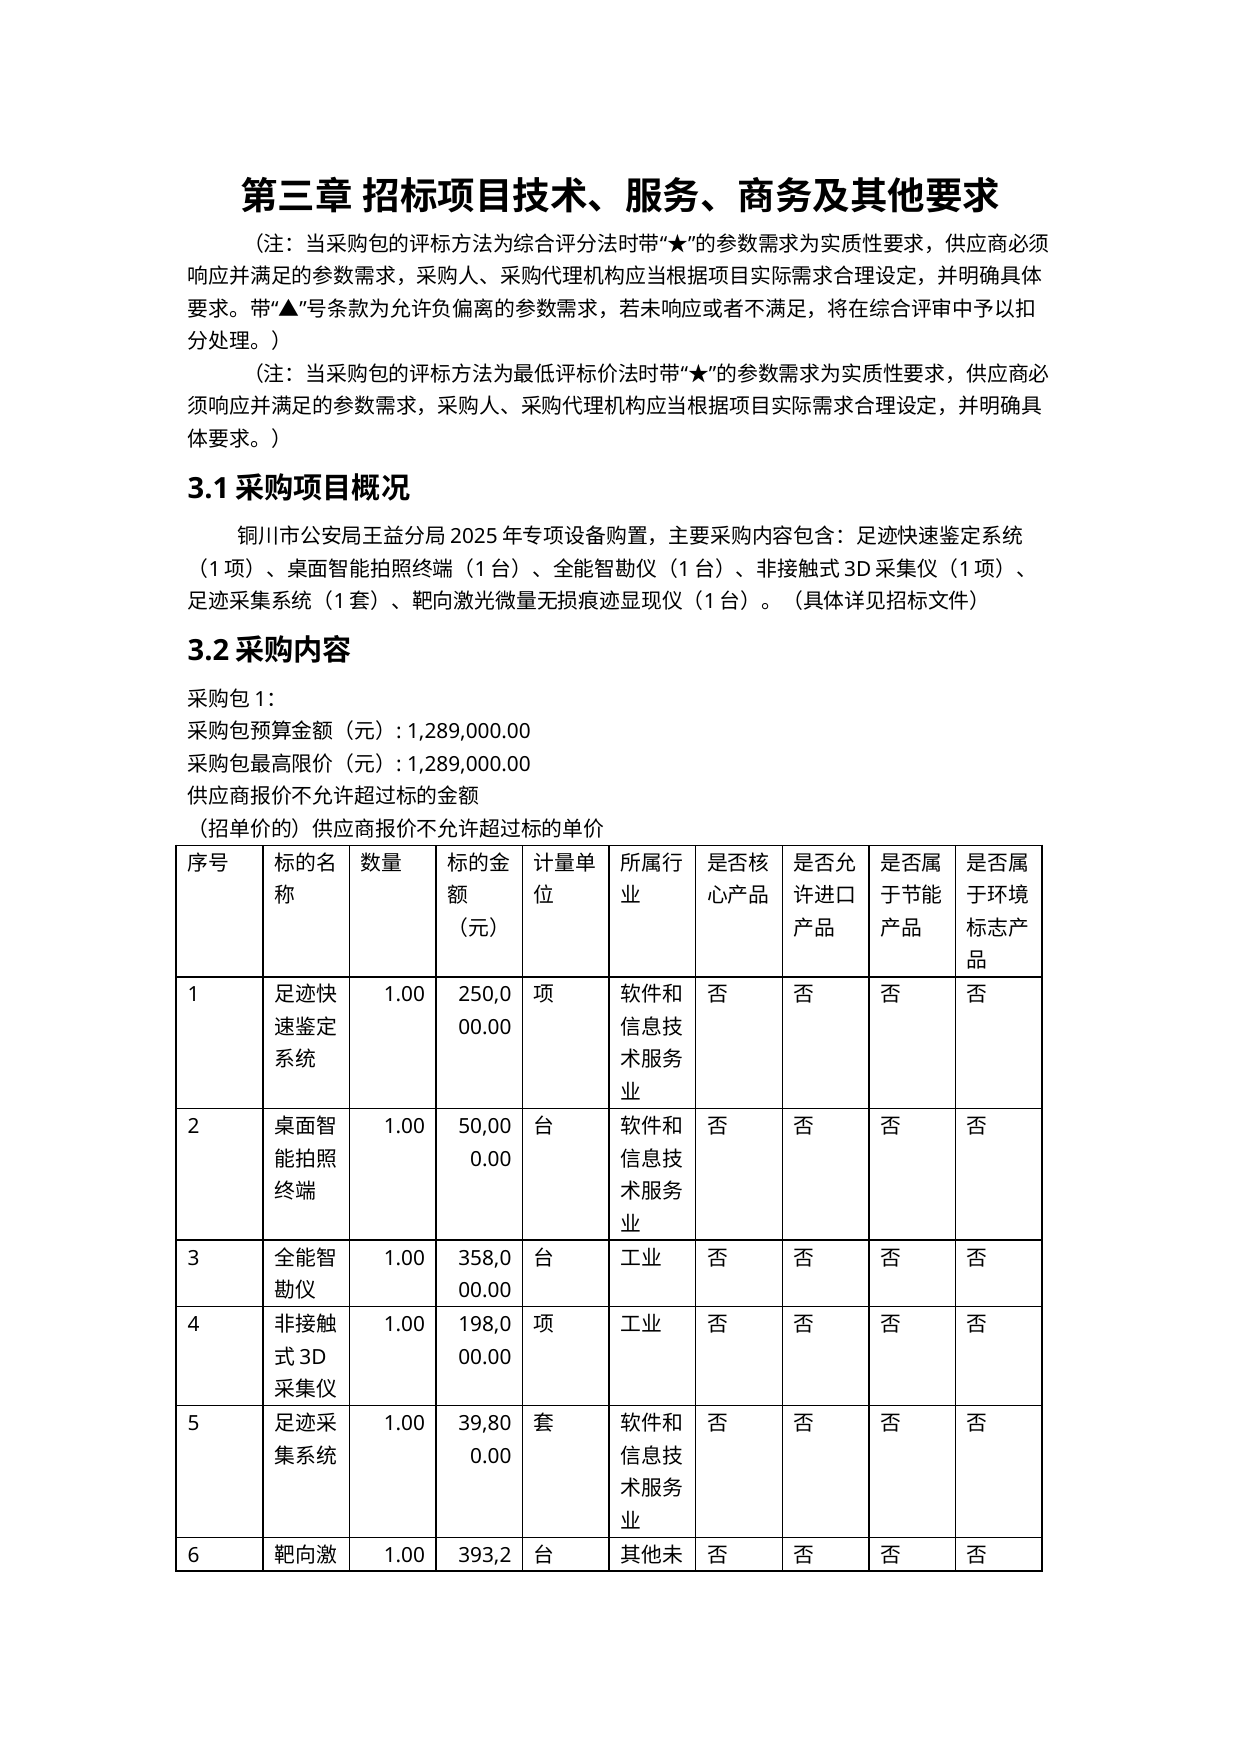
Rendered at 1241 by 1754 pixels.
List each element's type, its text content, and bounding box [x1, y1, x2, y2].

text 铜川市公安局王益分局2025年专项设备购置，主要采购内容包含：足迹快速鉴定系统（1项）、桌面智能拍照终端（1台）、全能智勘仪（1台）、非接触式3D采集仪（1项）、足迹采集系统（1套）、靶向激光微量无损痕迹显现仪（1台）。（具体详见招标文件） [187, 519, 1053, 617]
table_header 是否属于环境标志产品 [956, 846, 1041, 976]
table_cell 50,000.00 [437, 1109, 522, 1239]
text （注：当采购包的评标方法为综合评分法时带“★”的参数需求为实质性要求，供应商必须响应并满足的参数需求，采购人、采购代理机构应当根据项目实际需求合理设定，并明确具体要求。带“▲”号条款为允许负偏离的参数需求，若未响应或者不满足，将在综合评审中予以扣分处理。） [187, 227, 1053, 357]
table_cell 非接触式3D采集仪 [264, 1307, 349, 1405]
table_cell 台 [523, 1241, 608, 1306]
table_cell 否 [783, 978, 868, 1108]
table_cell 否 [870, 978, 955, 1108]
table_cell 否 [870, 1241, 955, 1306]
table_cell 1.00 [350, 1307, 435, 1405]
table_cell 4 [177, 1307, 262, 1405]
table_cell 足迹快速鉴定系统 [264, 978, 349, 1108]
table_cell 否 [783, 1307, 868, 1405]
table_cell 1.00 [350, 1109, 435, 1239]
table_cell 否 [956, 1241, 1041, 1306]
text 采购包预算金额（元）: 1,289,000.00 [187, 714, 1053, 747]
table_cell 否 [956, 1109, 1041, 1239]
table_cell 198,000.00 [437, 1307, 522, 1405]
text （注：当采购包的评标方法为最低评标价法时带“★”的参数需求为实质性要求，供应商必须响应并满足的参数需求，采购人、采购代理机构应当根据项目实际需求合理设定，并明确具体要求。） [187, 357, 1053, 454]
text 采购包最高限价（元）: 1,289,000.00 [187, 747, 1053, 779]
table_cell 否 [696, 1241, 782, 1306]
table_cell 桌面智能拍照终端 [264, 1109, 349, 1239]
table_header 数量 [350, 846, 435, 976]
table_cell 否 [696, 1109, 782, 1239]
table_cell 否 [956, 1406, 1041, 1536]
table_header 是否允许进口产品 [783, 846, 868, 976]
table_cell 6 [177, 1538, 262, 1570]
table_cell 否 [870, 1109, 955, 1239]
table_cell 3 [177, 1241, 262, 1306]
table_cell 1.00 [350, 1241, 435, 1306]
table_cell 软件和信息技术服务业 [610, 1109, 695, 1239]
text 3.2采购内容 [187, 617, 1053, 682]
table_cell 套 [523, 1406, 608, 1536]
table_cell 软件和信息技术服务业 [610, 978, 695, 1108]
text 供应商报价不允许超过标的金额 [187, 779, 1053, 812]
table_header 标的名称 [264, 846, 349, 976]
table_cell 否 [870, 1406, 955, 1536]
table_cell 其他未列明行业 [610, 1538, 695, 1570]
table_cell 393,200.00 [437, 1538, 522, 1570]
table_cell 2 [177, 1109, 262, 1239]
table_header 计量单位 [523, 846, 608, 976]
table_cell 否 [870, 1538, 955, 1570]
table_header 是否属于节能产品 [870, 846, 955, 976]
table_cell 否 [956, 1538, 1041, 1570]
table_cell 1.00 [350, 1406, 435, 1536]
table_cell 工业 [610, 1241, 695, 1306]
table_cell 否 [783, 1538, 868, 1570]
table_cell 项 [523, 1307, 608, 1405]
text 采购包1： [187, 682, 1053, 714]
table_cell 否 [783, 1241, 868, 1306]
table_cell 台 [523, 1109, 608, 1239]
table_cell 项 [523, 978, 608, 1108]
table_cell 否 [956, 1307, 1041, 1405]
table_cell 39,800.00 [437, 1406, 522, 1536]
table_cell 足迹采集系统 [264, 1406, 349, 1536]
table_cell 软件和信息技术服务业 [610, 1406, 695, 1536]
table_cell 工业 [610, 1307, 695, 1405]
table_header 标的金额 （元） [437, 846, 522, 976]
table_cell 5 [177, 1406, 262, 1536]
table_cell 台 [523, 1538, 608, 1570]
table_cell 否 [783, 1406, 868, 1536]
table_cell 全能智勘仪 [264, 1241, 349, 1306]
table_cell 否 [696, 978, 782, 1108]
table_cell 358,000.00 [437, 1241, 522, 1306]
table_header 序号 [177, 846, 262, 976]
table_cell 否 [956, 978, 1041, 1108]
text （招单价的）供应商报价不允许超过标的单价 [187, 812, 1053, 844]
text 第三章 招标项目技术、服务、商务及其他要求 [187, 162, 1053, 227]
table_header 是否核心产品 [696, 846, 782, 976]
table_cell 否 [696, 1538, 782, 1570]
table_cell 1 [177, 978, 262, 1108]
table_cell 250,000.00 [437, 978, 522, 1108]
table_cell 否 [870, 1307, 955, 1405]
table_cell 1.00 [350, 978, 435, 1108]
table_cell 否 [696, 1307, 782, 1405]
table_header 所属行业 [610, 846, 695, 976]
table_cell 1.00 [350, 1538, 435, 1570]
table_cell 靶向激光微量无损痕迹显现仪 [264, 1538, 349, 1570]
text 3.1采购项目概况 [187, 454, 1053, 519]
table_cell 否 [783, 1109, 868, 1239]
table_cell 否 [696, 1406, 782, 1536]
